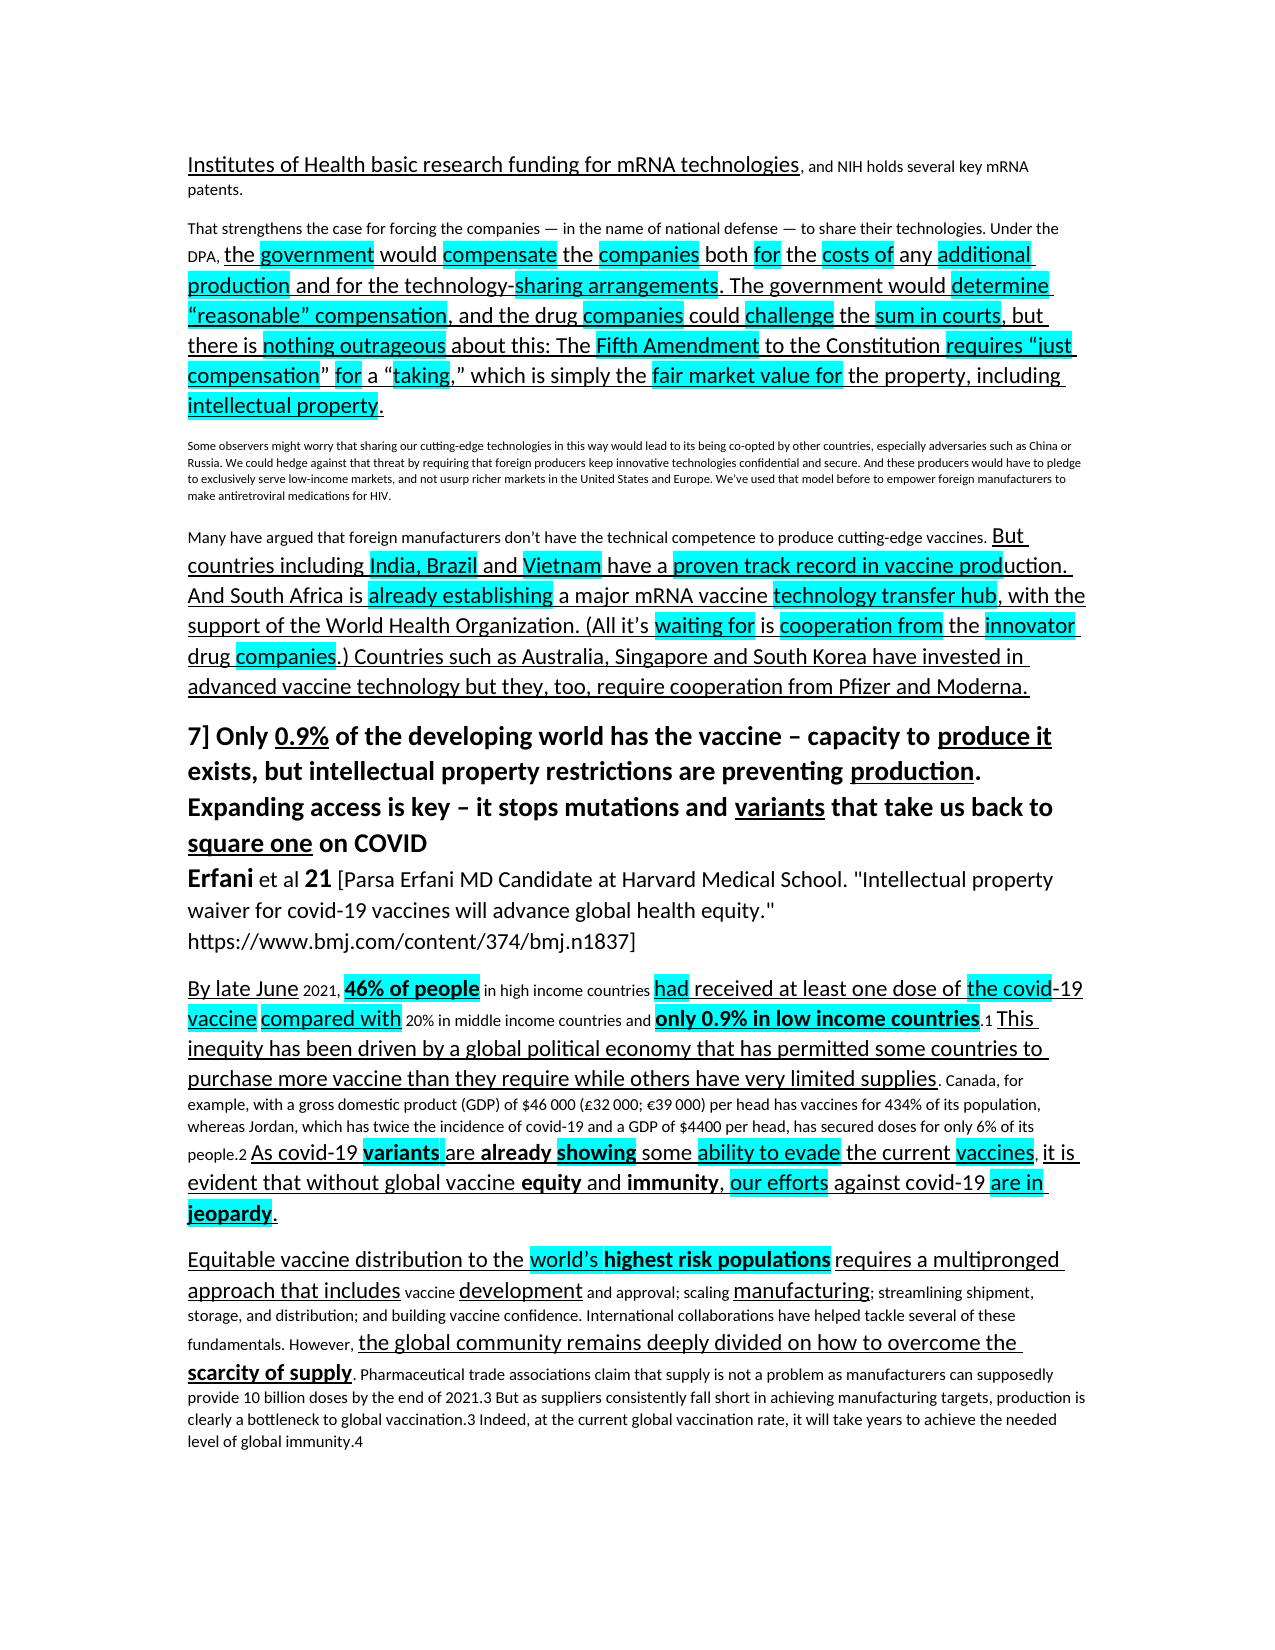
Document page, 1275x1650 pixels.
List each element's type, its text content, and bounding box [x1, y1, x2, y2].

text Erfani et al 21 [Parsa Erfani MD Candidate at Harvard Medical School. "Intellectual property waiver for covid-19 vaccines will advance global health equity." https://www.bmj.com/content/374/bmj.n1837] [187, 861, 1087, 955]
subtitle 7] Only 0.9% of the developing world has the vaccine – capacity to produce it exists, but intellectual property restrictions are preventing production. Expanding access is key – it stops mutations and variants that take us back to square one on COVID [187, 719, 1087, 859]
text Many have argued that foreign manufacturers don’t have the technical competence to produce cutting-edge vaccines. But countries including India, Brazil and Vietnam have a proven track record in vaccine production. And South Africa is already establishing a major mRNA vaccine technology transfer hub, with the support of the World Health Organization. (All it’s waiting for is cooperation from the innovator drug companies.) Countries such as Australia, Singapore and South Korea have invested in advanced vaccine technology but they, too, require cooperation from Pfizer and Moderna. [187, 521, 1087, 700]
text Equitable vaccine distribution to the world’s highest risk populations requires a multipronged approach that includes vaccine development and approval; scaling manufacturing; streamlining shipment, storage, and distribution; and building vaccine confidence. International collaborations have helped tackle several of these fundamentals. However, the global community remains deeply divided on how to overcome the scarcity of supply. Pharmaceutical trade associations claim that supply is not a problem as manufacturers can supposedly provide 10 billion doses by the end of 2021.3 But as suppliers consistently fall short in achieving manufacturing targets, production is clearly a bottleneck to global vaccination.3 Indeed, at the current global vaccination rate, it will take years to achieve the needed level of global immunity.4 [187, 1246, 1087, 1452]
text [187, 150, 1087, 200]
text Some observers might worry that sharing our cutting-edge technologies in this way would lead to its being co-opted by other countries, especially adversaries such as China or Russia. We could hedge against that threat by requiring that foreign producers keep innovative technologies confidential and secure. And these producers would have to pledge to exclusively serve low-income markets, and not usurp richer markets in the United States and Europe. We’ve used that model before to empower foreign manufacturers to make antiretroviral medications for HIV. [187, 438, 1087, 503]
text That strengthens the case for forcing the companies — in the name of national defense — to share their technologies. Under the DPA, the government would compensate the companies both for the costs of any additional production and for the technology-sharing arrangements. The government would determine “reasonable” compensation, and the drug companies could challenge the sum in courts, but there is nothing outrageous about this: The Fifth Amendment to the Constitution requires “just compensation” for a “taking,” which is simply the fair market value for the property, including intellectual property. [187, 218, 1087, 420]
text By late June 2021, 46% of people in high income countries had received at least one dose of the covid-19 vaccine compared with 20% in middle income countries and only 0.9% in low income countries.1 This inequity has been driven by a global political economy that has permitted some countries to purchase more vaccine than they require while others have very limited supplies. Canada, for example, with a gross domestic product (GDP) of $46 000 (£32 000; €39 000) per head has vaccines for 434% of its population, whereas Jordan, which has twice the incidence of covid-19 and a GDP of $4400 per head, has secured doses for only 6% of its people.2 As covid-19 variants are already showing some ability to evade the current vaccines, it is evident that without global vaccine equity and immunity, our efforts against covid-19 are in jeopardy. [187, 974, 1087, 1227]
